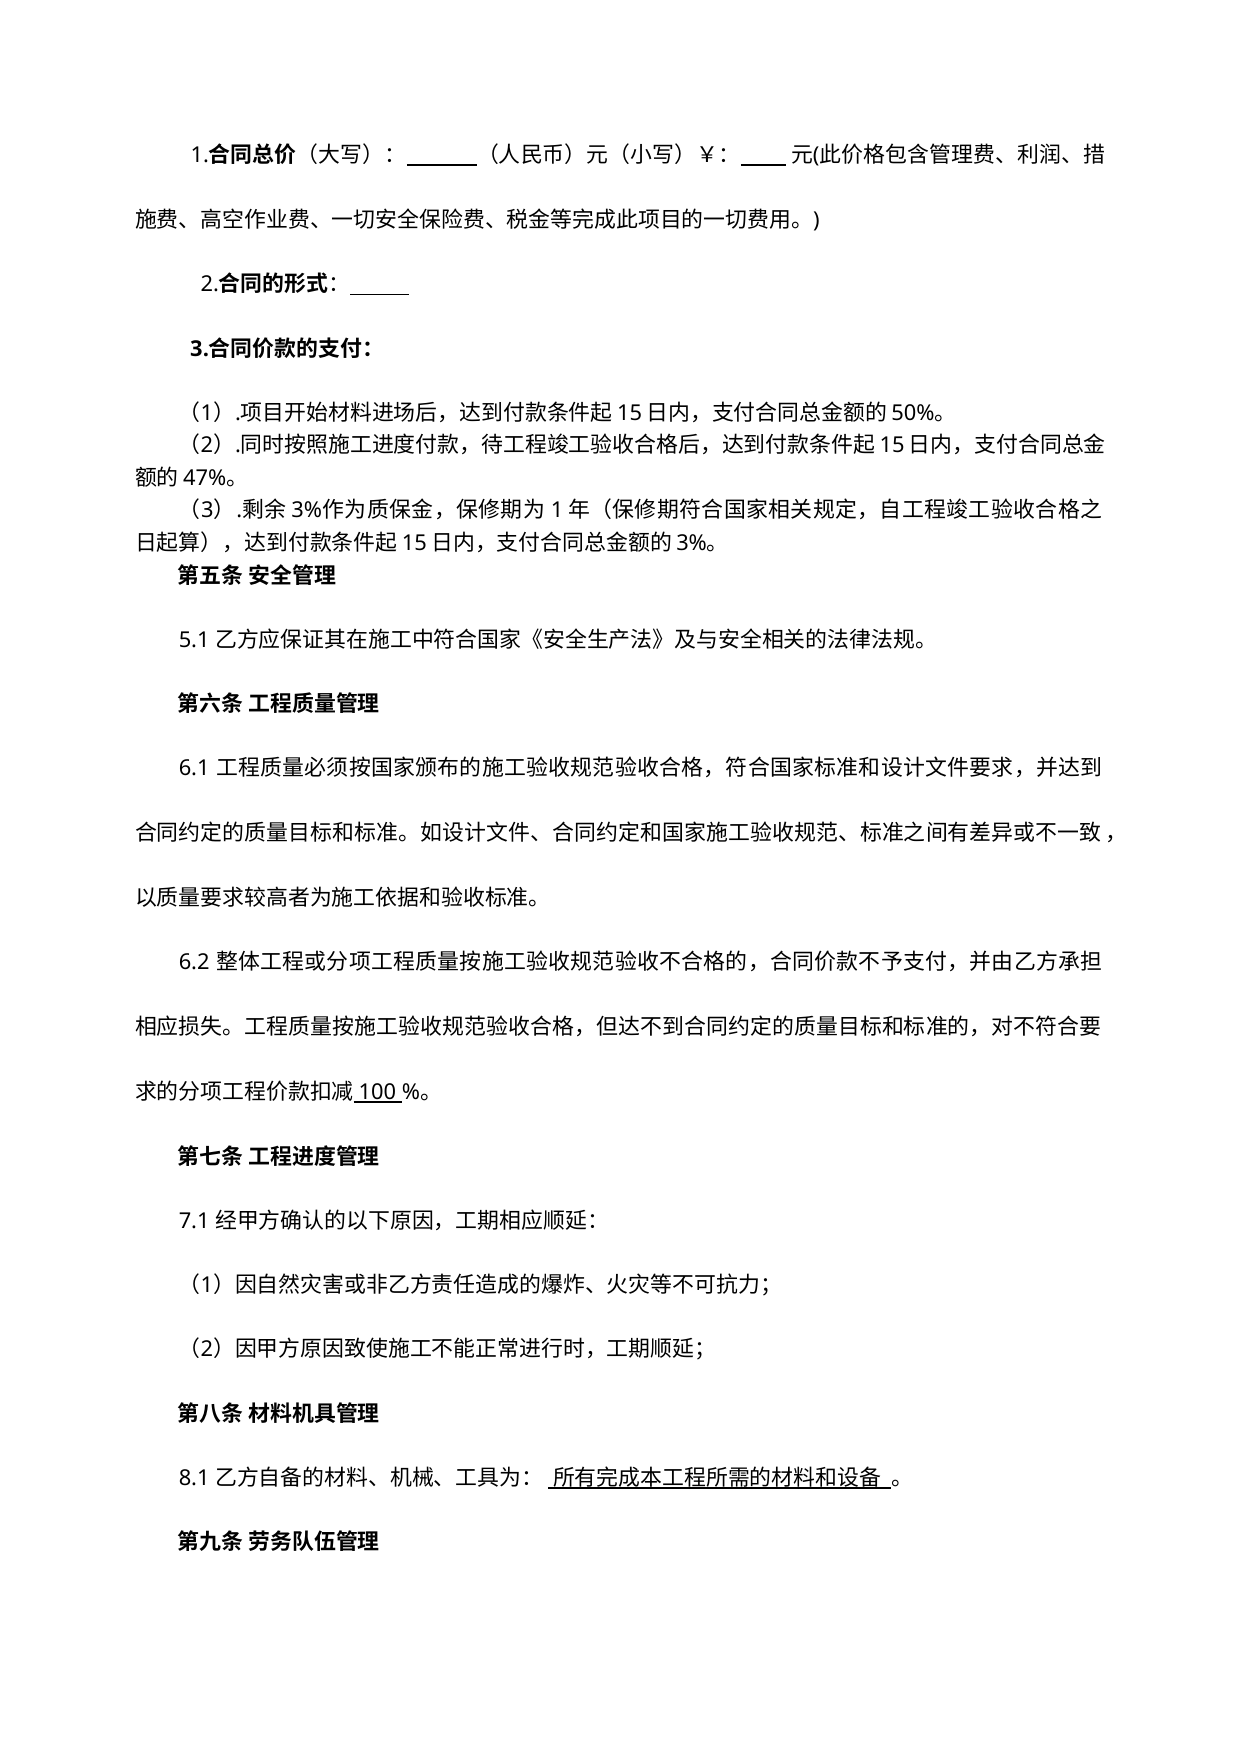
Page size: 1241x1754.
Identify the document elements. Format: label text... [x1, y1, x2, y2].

text 2.合同的形式： [135, 266, 1106, 299]
text 第五条 安全管理 [135, 557, 1106, 590]
text 第九条 劳务队伍管理 [135, 1524, 1106, 1556]
text 第七条 工程进度管理 [135, 1138, 1106, 1171]
text （1）因自然灾害或非乙方责任造成的爆炸、火灾等不可抗力； [135, 1267, 1106, 1299]
text 5.1 乙方应保证其在施工中符合国家《安全生产法》及与安全相关的法律法规。 [135, 621, 1106, 654]
text 1.合同总价（大写）： （人民币）元（小写）￥： 元(此价格包含管理费、利润、措施费、高空作业费、一切安全保险费、税金等完成此项目的一切费用。) [135, 137, 1106, 234]
text 6.1 工程质量必须按国家颁布的施工验收规范验收合格，符合国家标准和设计文件要求，并达到合同约定的质量目标和标准。如设计文件、合同约定和国家施工验收规范、标准之间有差异或不一致，以质量要求较高者为施工依据和验收标准。 [135, 750, 1106, 912]
text （2）.同时按照施工进度付款，待工程竣工验收合格后，达到付款条件起15日内，支付合同总金额的47%。 [135, 427, 1106, 492]
text 8.1 乙方自备的材料、机械、工具为： 所有完成本工程所需的材料和设备 。 [135, 1459, 1106, 1492]
text （3）.剩余3%作为质保金，保修期为1年（保修期符合国家相关规定，自工程竣工验收合格之日起算），达到付款条件起15日内，支付合同总金额的3%。 [135, 492, 1106, 557]
text 3.合同价款的支付： [135, 330, 1106, 363]
text （2）因甲方原因致使施工不能正常进行时，工期顺延； [135, 1331, 1106, 1363]
text （1）.项目开始材料进场后，达到付款条件起15日内，支付合同总金额的50%。 [135, 395, 1106, 427]
text 第六条 工程质量管理 [135, 686, 1106, 718]
text 7.1 经甲方确认的以下原因，工期相应顺延： [135, 1202, 1106, 1235]
text 6.2 整体工程或分项工程质量按施工验收规范验收不合格的，合同价款不予支付，并由乙方承担相应损失。工程质量按施工验收规范验收合格，但达不到合同约定的质量目标和标准的，对不符合要求的分项工程价款扣减 100 %。 [135, 944, 1106, 1106]
text 第八条 材料机具管理 [135, 1395, 1106, 1428]
